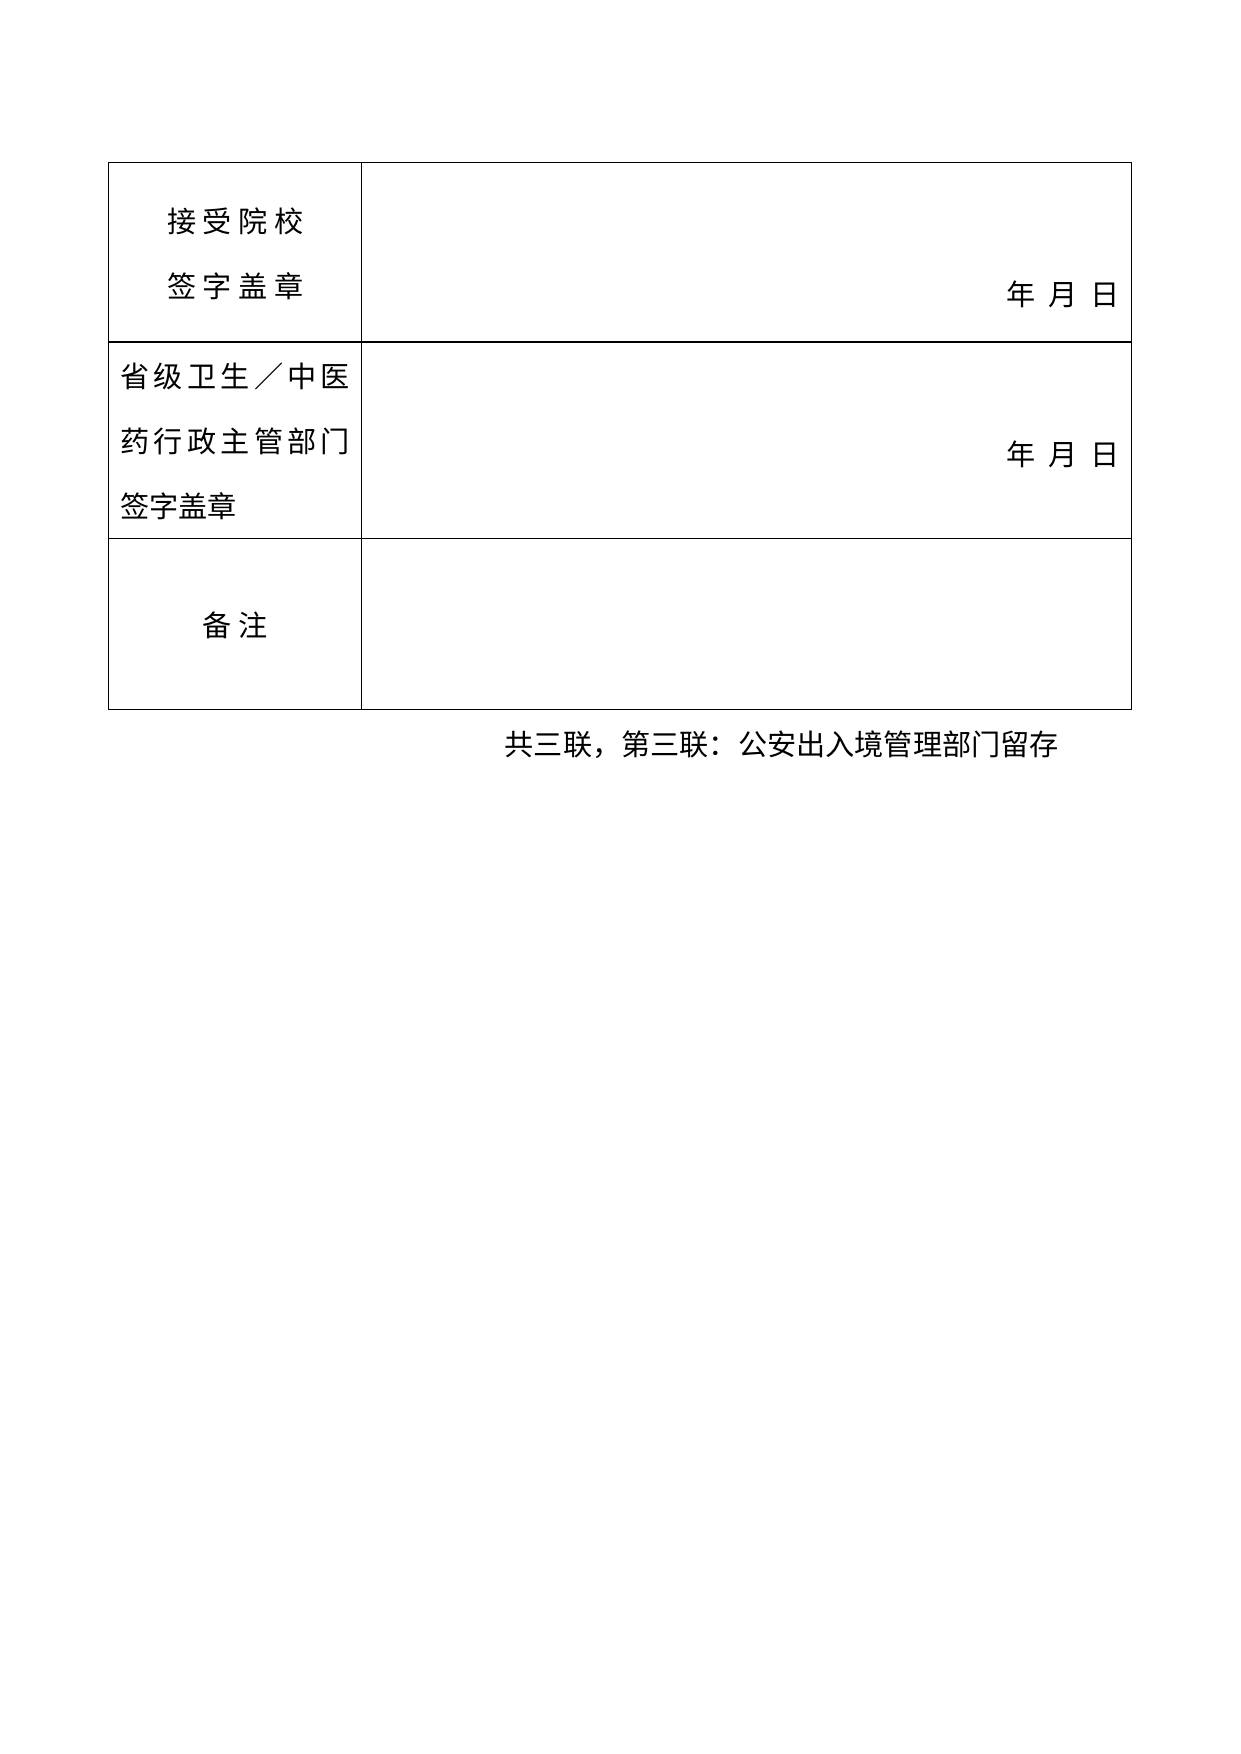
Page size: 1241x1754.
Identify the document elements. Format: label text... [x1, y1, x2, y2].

table_cell 年 月 日 [362, 343, 1131, 537]
table_cell 备 注 [109, 539, 361, 709]
table_cell 省级卫生／中医药行政主管部门签字盖章 [109, 343, 361, 537]
table_cell [362, 539, 1131, 709]
table_cell 年 月 日 [362, 163, 1131, 341]
text 共三联，第三联：公安出入境管理部门留存 [187, 710, 1059, 775]
table_cell 接 受 院 校 签 字 盖 章 [109, 163, 361, 341]
